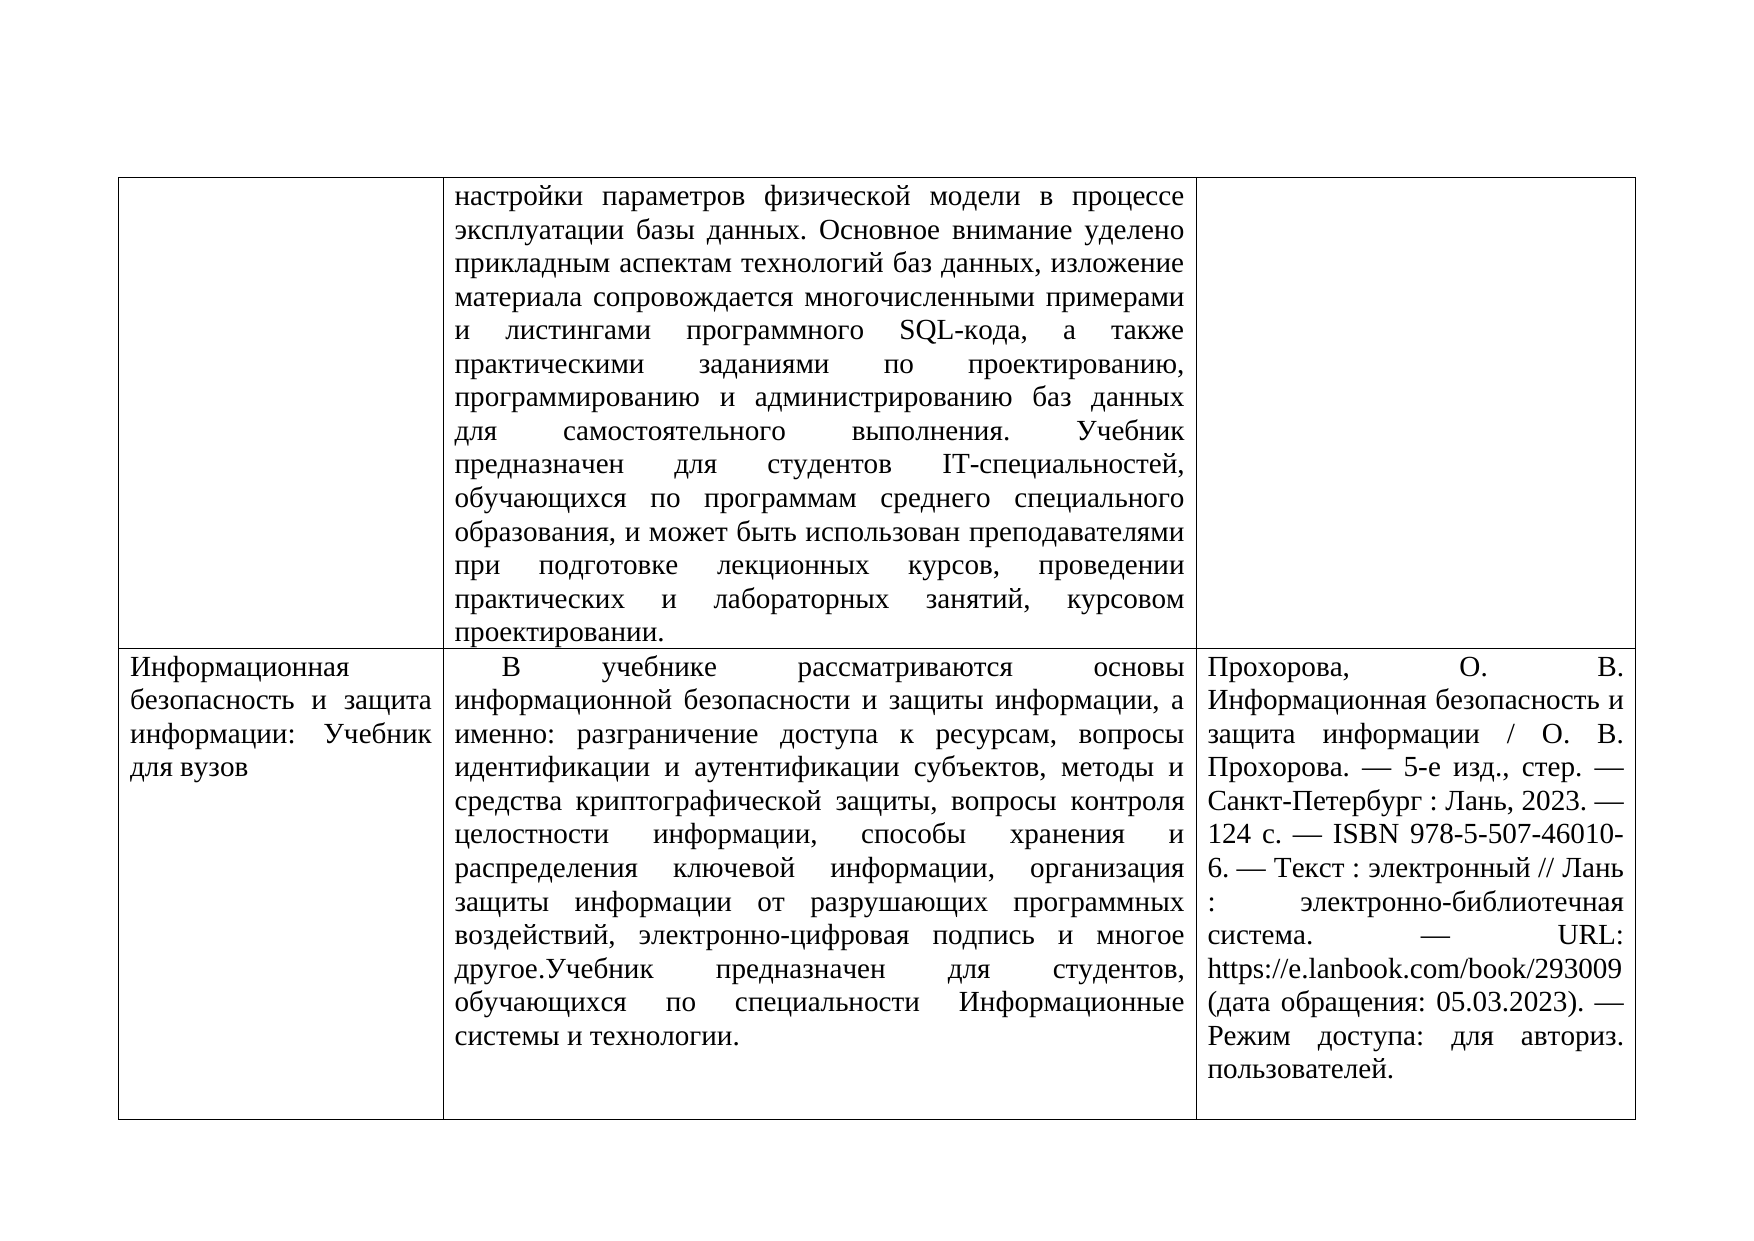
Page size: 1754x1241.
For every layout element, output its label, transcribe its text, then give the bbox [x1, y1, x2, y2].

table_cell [1197, 178, 1635, 648]
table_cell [444, 178, 1196, 648]
table_cell Прохорова, О. В. Информационная безопасность и защита информации / О. В. Прохорова. — 5-е изд., стер. — Санкт-Петербург : Лань, 2023. — 124 с. — ISBN 978-5-507-46010-6. — Текст : электронный // Лань : электронно-библиотечная система. — URL: https://e.lanbook.com/book/293009 (дата обращения: 05.03.2023). — Режим доступа: для авториз. пользователей. [1197, 649, 1635, 1118]
table_cell Информационная безопасность и защита информации: Учебник для вузов [119, 649, 443, 1118]
table_cell В учебнике рассматриваются основы информационной безопасности и защиты информации, а именно: разграничение доступа к ресурсам, вопросы идентификации и аутентификации субъектов, методы и средства криптографической защиты, вопросы контроля целостности информации, способы хранения и распределения ключевой информации, организация защиты информации от разрушающих программных воздействий, электронно-цифровая подпись и многое другое.Учебник предназначен для студентов, обучающихся по специальности Информационные системы и технологии. [444, 649, 1196, 1118]
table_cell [119, 178, 443, 648]
